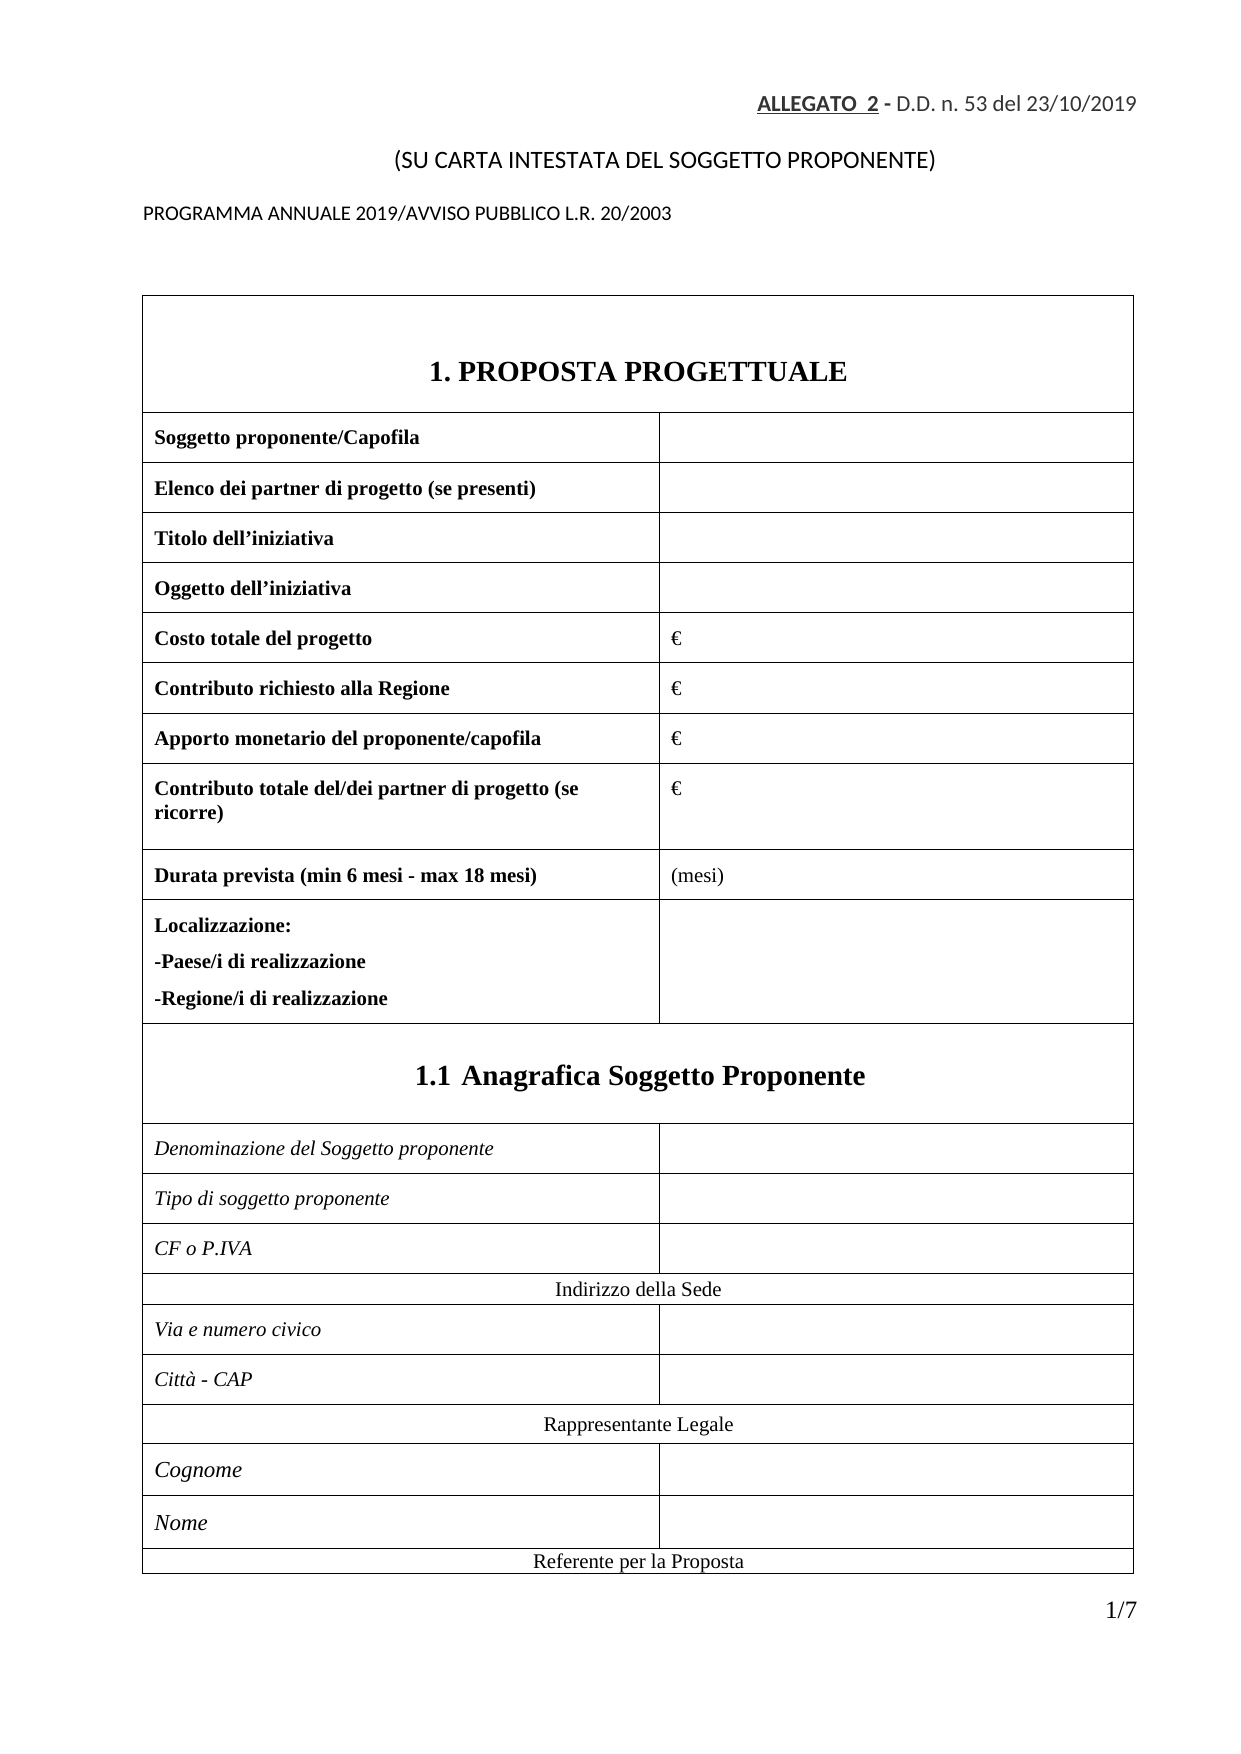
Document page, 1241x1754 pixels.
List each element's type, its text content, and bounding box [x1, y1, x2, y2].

table_cell [660, 563, 1133, 612]
table_cell [660, 1305, 1133, 1354]
table_cell Indirizzo della Sede [143, 1274, 1133, 1304]
table_cell Tipo di soggetto proponente [143, 1174, 659, 1223]
table_cell € [660, 764, 1133, 849]
table_cell [660, 1224, 1133, 1273]
table_cell Costo totale del progetto [143, 613, 659, 662]
table_cell [660, 1124, 1133, 1172]
table_cell [660, 463, 1133, 512]
table_cell Contributo totale del/dei partner di progetto (se ricorre) [143, 764, 659, 849]
table_cell Via e numero civico [143, 1305, 659, 1354]
table_cell [660, 1444, 1133, 1495]
table_cell CF o P.IVA [143, 1224, 659, 1273]
table_cell Localizzazione: -Paese/i di realizzazione -Regione/i di realizzazione [143, 900, 659, 1022]
table_header 1. PROPOSTA PROGETTUALE [143, 296, 1133, 412]
table_cell [660, 900, 1133, 1022]
table_cell Elenco dei partner di progetto (se presenti) [143, 463, 659, 512]
table_cell [660, 1174, 1133, 1223]
table_cell Durata prevista (min 6 mesi - max 18 mesi) [143, 850, 659, 899]
table_cell Cognome [143, 1444, 659, 1495]
table_cell € [660, 663, 1133, 712]
table_cell [660, 513, 1133, 562]
table_cell Soggetto proponente/Capofila [143, 413, 659, 462]
table_cell [660, 1496, 1133, 1548]
table_cell (mesi) [660, 850, 1133, 899]
table_cell Apporto monetario del proponente/capofila [143, 714, 659, 762]
table_cell Titolo dell’iniziativa [143, 513, 659, 562]
table_cell Denominazione del Soggetto proponente [143, 1124, 659, 1172]
table_cell [660, 413, 1133, 462]
table_cell Contributo richiesto alla Regione [143, 663, 659, 712]
table_cell Oggetto dell’iniziativa [143, 563, 659, 612]
table_cell Nome [143, 1496, 659, 1548]
table_cell Città - CAP [143, 1355, 659, 1404]
table_cell [660, 1355, 1133, 1404]
table_cell Anagrafica Soggetto Proponente [143, 1024, 1133, 1122]
table_cell € [660, 613, 1133, 662]
table_cell € [660, 714, 1133, 762]
table_cell Rappresentante Legale [143, 1405, 1133, 1443]
table_cell Referente per la Proposta [143, 1549, 1133, 1573]
